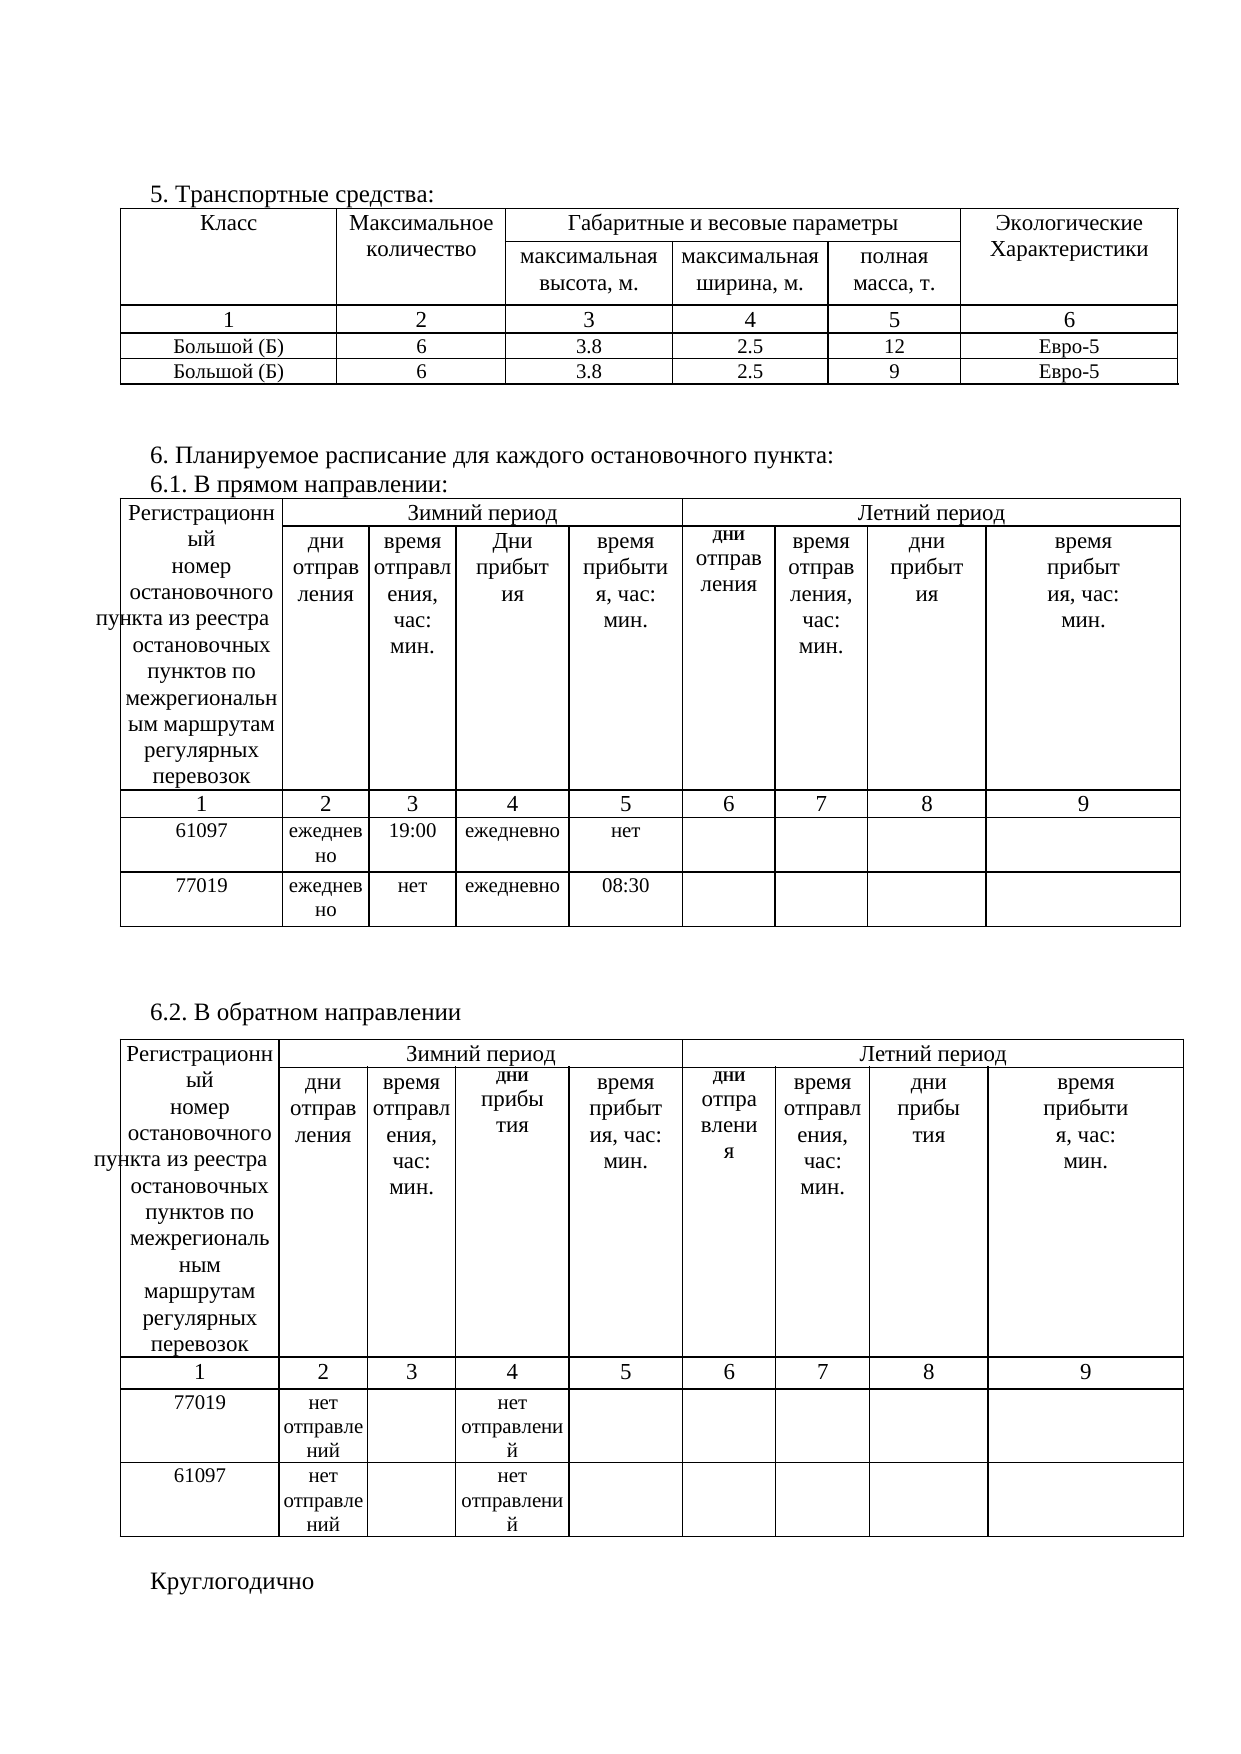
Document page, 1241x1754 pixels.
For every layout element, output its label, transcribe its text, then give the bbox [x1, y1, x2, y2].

table_header Зимний период [280, 1040, 682, 1066]
table_cell [570, 1390, 682, 1462]
table_header Зимний период [283, 499, 682, 525]
table_cell [683, 873, 774, 926]
table_cell дни прибыт ия [868, 527, 985, 789]
table_cell 7 [776, 791, 867, 817]
table_cell 4 [457, 791, 568, 817]
table_cell время отправл ения, час: мин. [776, 1068, 869, 1356]
table_cell 3 [370, 791, 455, 817]
table_cell [987, 873, 1180, 926]
table_cell время прибыт ия, час: мин. [987, 527, 1180, 789]
table_cell [683, 818, 774, 871]
table_header Габаритные и весовые параметры [506, 209, 960, 241]
table_cell [868, 873, 985, 926]
table_header Летний период [683, 499, 1180, 525]
table_cell ежедневно [283, 873, 368, 926]
table_cell 8 [870, 1358, 987, 1388]
table_cell ежедневно [283, 818, 368, 871]
table_cell [776, 1463, 869, 1536]
table_cell 6 [683, 1358, 775, 1388]
table_cell нет [370, 873, 455, 926]
table_cell 2 [280, 1358, 367, 1388]
table_cell полная масса, т. [829, 242, 960, 304]
table_cell 9 [989, 1358, 1183, 1388]
table_cell [868, 818, 985, 871]
table_cell Евро-5 [961, 334, 1177, 358]
table_cell ДНИ отпра влени я [683, 1068, 775, 1356]
table_cell [870, 1390, 987, 1462]
table_cell 7 [776, 1358, 869, 1388]
table_cell время отправ ления, час: мин. [776, 527, 867, 789]
table_cell нет отправлений [456, 1390, 568, 1462]
text 6.2. В обратном направлении [150, 997, 1090, 1026]
table_cell 2.5 [673, 359, 827, 383]
table_cell 5 [829, 306, 960, 332]
table_cell нет отправлений [280, 1463, 367, 1536]
table_cell время отправл ения, час: мин. [370, 527, 455, 789]
table_cell [776, 818, 867, 871]
table_cell 12 [829, 334, 960, 358]
table_cell дни отправ ления [283, 527, 368, 789]
table_cell [368, 1463, 455, 1536]
table_cell дни прибы тия [870, 1068, 987, 1356]
table_cell ежедневно [457, 818, 568, 871]
table_cell время прибыти я, час: мин. [570, 527, 682, 789]
table_cell 2.5 [673, 334, 827, 358]
text 5. Транспортные средства: [150, 179, 1090, 207]
table_cell 2 [283, 791, 368, 817]
text 6. Планируемое расписание для каждого остановочного пункта: [150, 440, 1090, 469]
table_cell 5 [570, 1358, 682, 1388]
table_cell время прибыт ия, час: мин. [570, 1068, 682, 1356]
table_cell 5 [570, 791, 682, 817]
table_header Летний период [683, 1040, 1183, 1066]
table_cell [368, 1390, 455, 1462]
table_cell ДНИ отправ ления [683, 527, 774, 789]
table_cell 3.8 [506, 334, 672, 358]
table_header Максимальное количество [337, 209, 505, 304]
table_cell 1 [121, 306, 336, 332]
table_cell 8 [868, 791, 985, 817]
table_header Класс [121, 209, 336, 304]
table_header Регистрационный номер остановочного пункта из реестра остановочных пунктов по межрегиональным маршрутам регулярных перевозок [121, 1040, 278, 1356]
table_cell 1 [121, 791, 282, 817]
table_cell 9 [829, 359, 960, 383]
table_cell 61097 [121, 818, 282, 871]
table_cell 19:00 [370, 818, 455, 871]
table_header Регистрационный номер остановочного пункта из реестра остановочных пунктов по межрегиональным маршрутам регулярных перевозок [121, 499, 282, 789]
text 6.1. В прямом направлении: [150, 469, 1090, 497]
table_cell время отправл ения, час: мин. [368, 1068, 455, 1356]
table_cell Евро-5 [961, 359, 1177, 383]
table_cell максимальная высота, м. [506, 242, 672, 304]
table_cell [870, 1463, 987, 1536]
table_cell [683, 1390, 775, 1462]
table_cell 3 [368, 1358, 455, 1388]
table_cell 4 [673, 306, 827, 332]
table_cell ДНИ прибы тия [456, 1068, 568, 1356]
table_cell [776, 1390, 869, 1462]
table_cell 9 [987, 791, 1180, 817]
table_cell 2 [337, 306, 505, 332]
table_cell [570, 1463, 682, 1536]
table_cell 61097 [121, 1463, 278, 1536]
table_cell 3.8 [506, 359, 672, 383]
table_cell 6 [961, 306, 1177, 332]
table_cell время прибыти я, час: мин. [989, 1068, 1183, 1356]
table_cell [683, 1463, 775, 1536]
table_cell 4 [456, 1358, 568, 1388]
table_cell [989, 1463, 1183, 1536]
table_cell [989, 1390, 1183, 1462]
table_header Экологические Характеристики [961, 209, 1177, 304]
table_cell 77019 [121, 1390, 278, 1462]
table_cell 08:30 [570, 873, 682, 926]
table_cell Большой (Б) [121, 359, 336, 383]
table_cell нет [570, 818, 682, 871]
table_cell 1 [121, 1358, 278, 1388]
table_cell дни отправ ления [280, 1068, 367, 1356]
table_cell Большой (Б) [121, 334, 336, 358]
table_cell 77019 [121, 873, 282, 926]
table_cell максимальная ширина, м. [673, 242, 827, 304]
table_cell Дни прибыт ия [457, 527, 568, 789]
table_cell 6 [683, 791, 774, 817]
table_cell нет отправлений [280, 1390, 367, 1462]
table_cell 6 [337, 359, 505, 383]
text Круглогодично [150, 1566, 1090, 1595]
table_cell [987, 818, 1180, 871]
table_cell [776, 873, 867, 926]
table_cell 6 [337, 334, 505, 358]
table_cell нет отправлений [456, 1463, 568, 1536]
table_cell 3 [506, 306, 672, 332]
table_cell ежедневно [457, 873, 568, 926]
